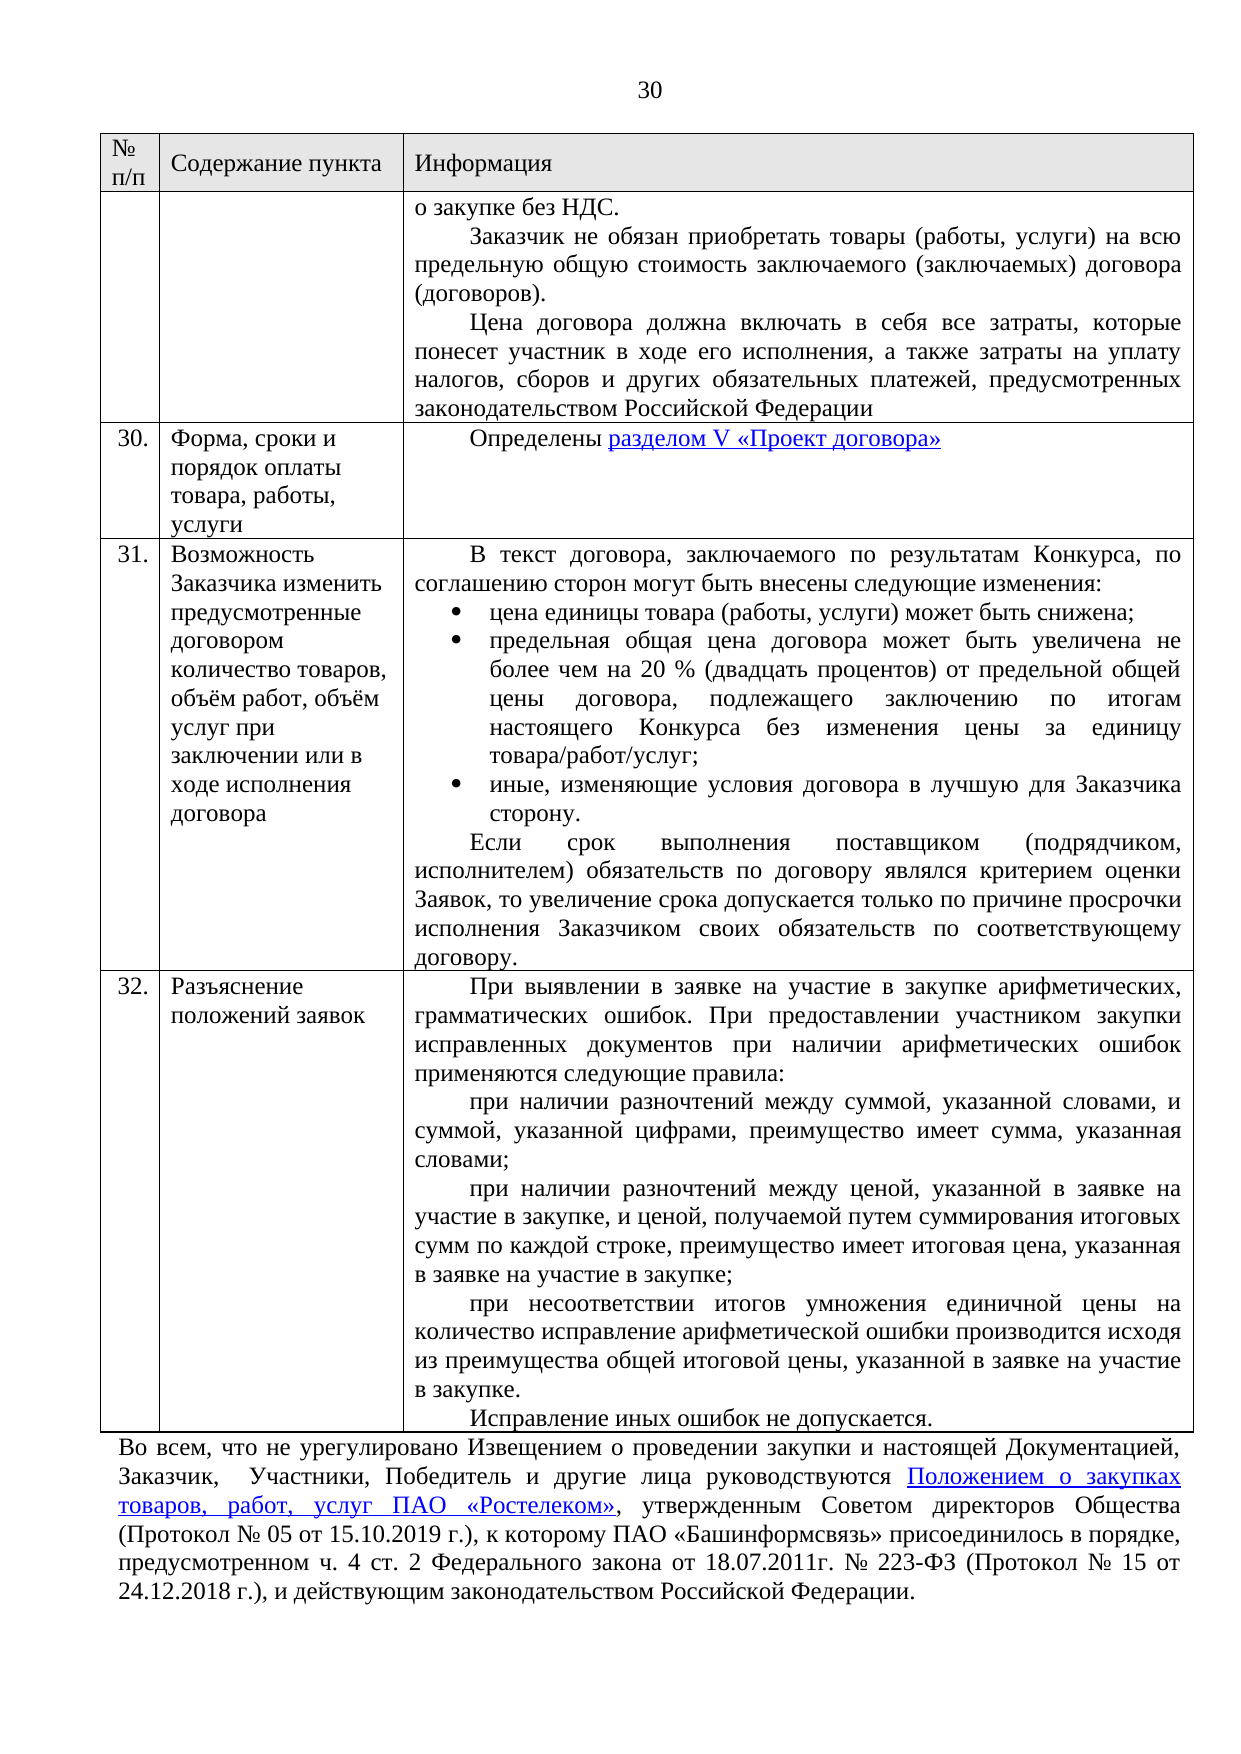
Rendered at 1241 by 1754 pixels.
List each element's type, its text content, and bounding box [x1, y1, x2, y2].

table_header № п/п [101, 134, 159, 191]
table_cell Разъяснение положений заявок [160, 971, 403, 1431]
table_cell В текст договора, заключаемого по результатам Конкурса, по соглашению сторон могут быть внесены следующие изменения: цена единицы товара (работы, услуги) может быть снижена; предельная общая цена договора может быть увеличена не более чем на 20 % (двадцать процентов) от предельной общей цены договора, подлежащего заключению по итогам настоящего Конкурса без изменения цены за единицу товара/работ/услуг; иные, изменяющие условия договора в лучшую для Заказчика сторону. Если срок выполнения поставщиком (подрядчиком, исполнителем) обязательств по договору являлся критерием оценки Заявок, то увеличение срока допускается только по причине просрочки исполнения Заказчиком своих обязательств по соответствующему договору. [404, 539, 1193, 970]
table_header Содержание пункта [160, 134, 403, 191]
table_cell [101, 192, 159, 422]
table_cell Определены разделом V «Проект договора» [404, 423, 1193, 538]
table_cell [101, 971, 159, 1431]
text Во всем, что не урегулировано Извещением о проведении закупки и настоящей Документацией, Заказчик, Участники, Победитель и другие лица руководствуются Положением о закупках товаров, работ, услуг ПАО «Ростелеком», утвержденным Советом директоров Общества (Протокол № 05 от 15.10.2019 г.), к которому ПАО «Башинформсвязь» присоединилось в порядке, предусмотренном ч. 4 ст. 2 Федерального закона от 18.07.2011г. № 223-ФЗ (Протокол № 15 от 24.12.2018 г.), и действующим законодательством Российской Федерации. [118, 1433, 1181, 1605]
table_cell [101, 539, 159, 970]
table_cell [101, 423, 159, 538]
table_header Информация [404, 134, 1193, 191]
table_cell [160, 192, 403, 422]
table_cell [404, 192, 1193, 422]
table_cell Возможность Заказчика изменить предусмотренные договором количество товаров, объём работ, объём услуг при заключении или в ходе исполнения договора [160, 539, 403, 970]
table_cell Форма, сроки и порядок оплаты товара, работы, услуги [160, 423, 403, 538]
table_cell При выявлении в заявке на участие в закупке арифметических, грамматических ошибок. При предоставлении участником закупки исправленных документов при наличии арифметических ошибок применяются следующие правила: при наличии разночтений между суммой, указанной словами, и суммой, указанной цифрами, преимущество имеет сумма, указанная словами; при наличии разночтений между ценой, указанной в заявке на участие в закупке, и ценой, получаемой путем суммирования итоговых сумм по каждой строке, преимущество имеет итоговая цена, указанная в заявке на участие в закупке; при несоответствии итогов умножения единичной цены на количество исправление арифметической ошибки производится исходя из преимущества общей итоговой цены, указанной в заявке на участие в закупке. Исправление иных ошибок не допускается. [404, 971, 1193, 1431]
